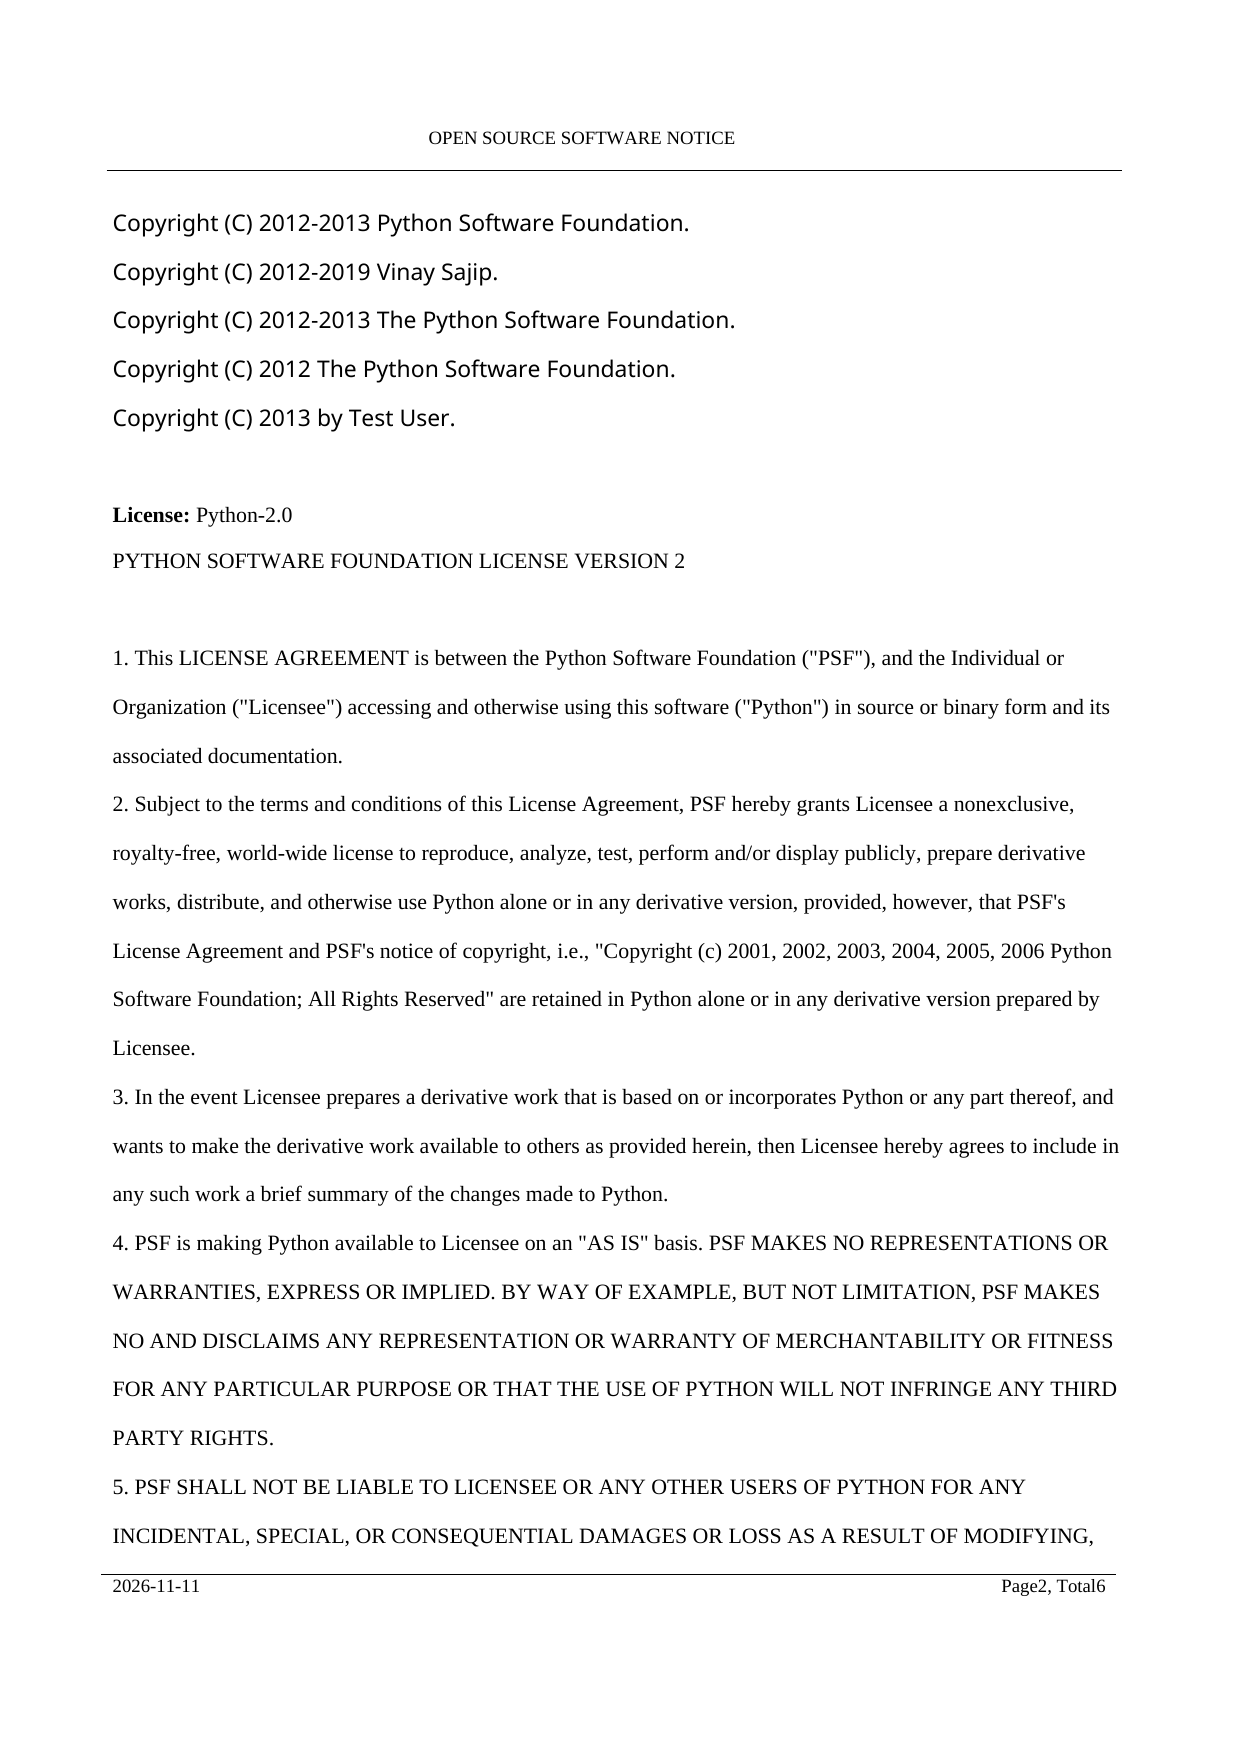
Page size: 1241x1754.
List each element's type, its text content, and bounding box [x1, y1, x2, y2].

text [112, 544, 1128, 1551]
text License: Python-2.0 [112, 499, 1128, 531]
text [112, 206, 1128, 483]
